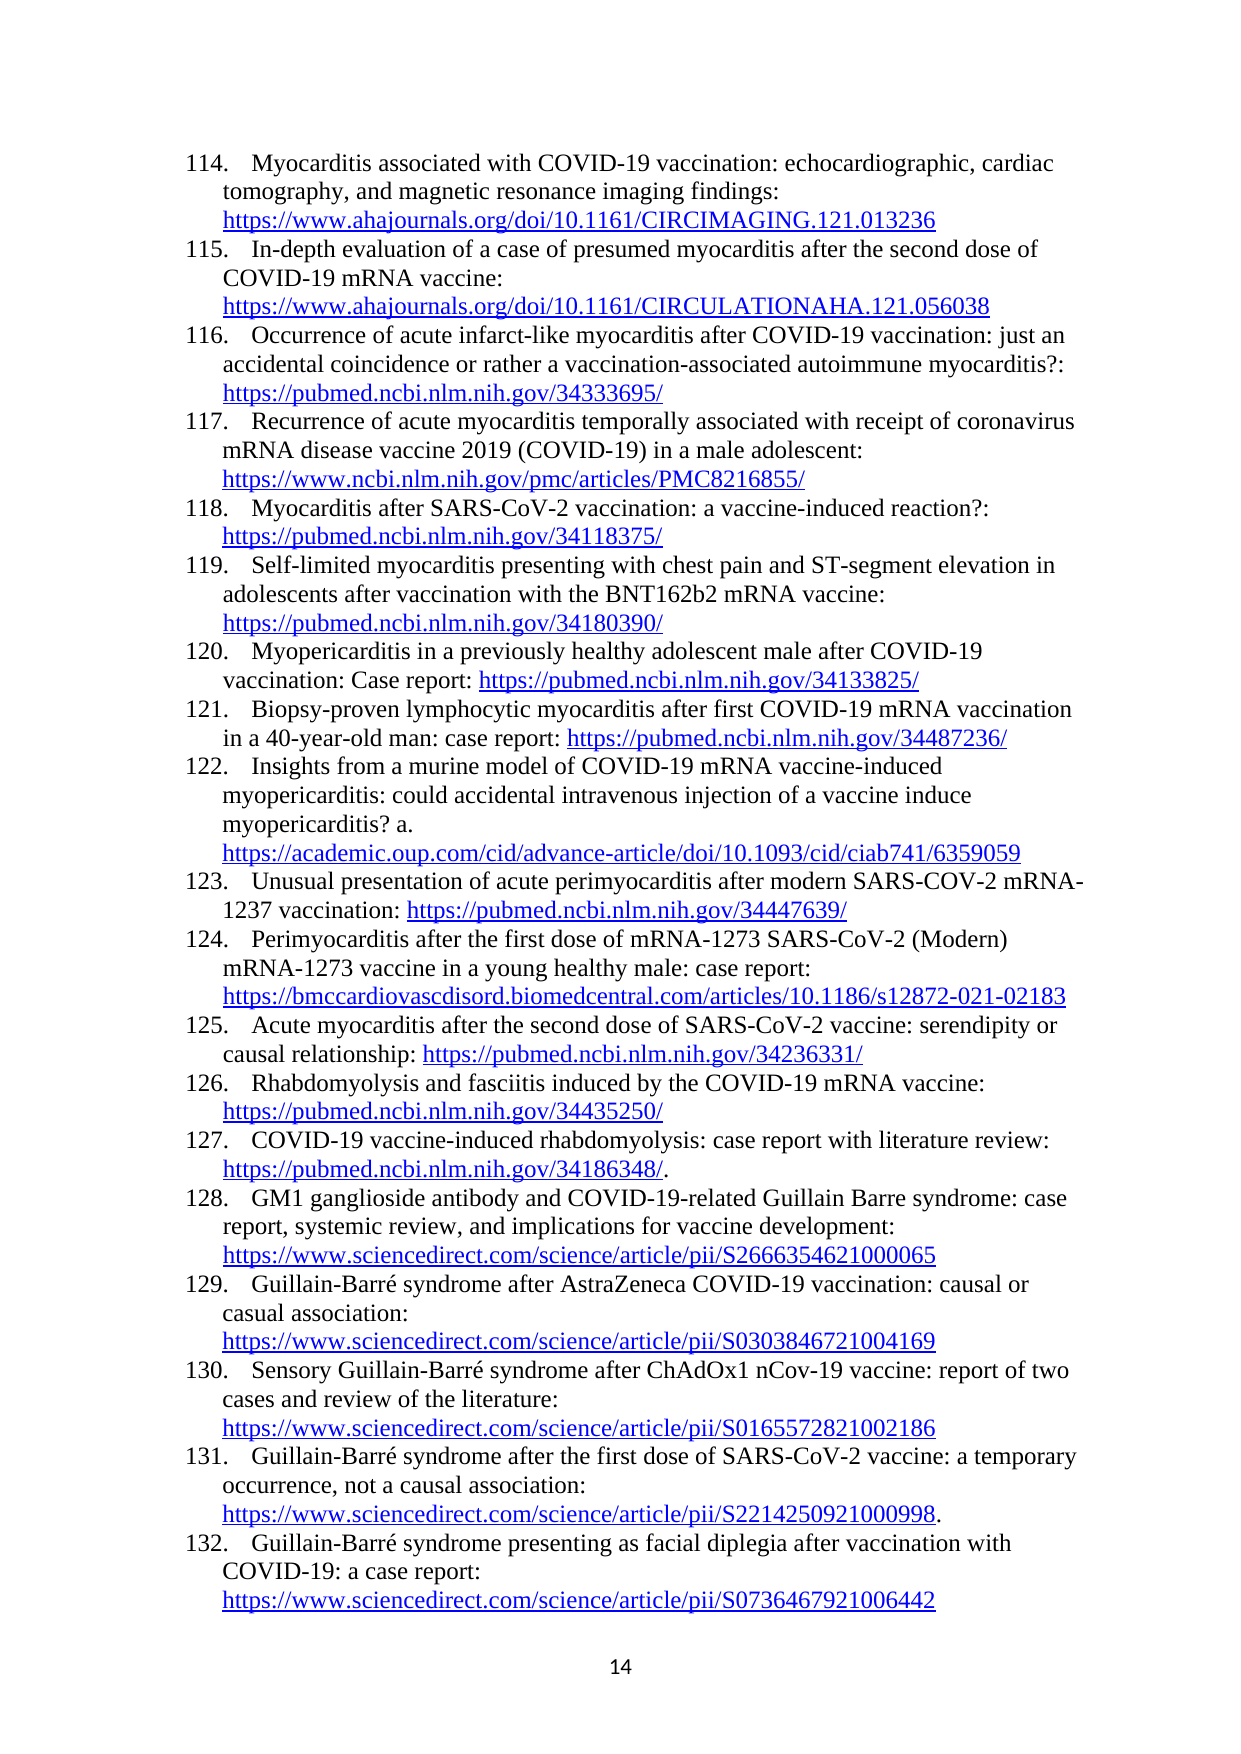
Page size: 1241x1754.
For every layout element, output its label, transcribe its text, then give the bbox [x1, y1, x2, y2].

list In-depth evaluation of a case of presumed myocarditis after the second dose of COVID-19 mRNA vaccine: https://www.ahajournals.org/doi/10.1161/CIRCULATIONAHA.121.056038 [185, 234, 1093, 320]
list Self-limited myocarditis presenting with chest pain and ST-segment elevation in adolescents after vaccination with the BNT162b2 mRNA vaccine: https://pubmed.ncbi.nlm.nih.gov/34180390/ [185, 550, 1093, 636]
list Acute myocarditis after the second dose of SARS-CoV-2 vaccine: serendipity or causal relationship: https://pubmed.ncbi.nlm.nih.gov/34236331/ [185, 1010, 1093, 1068]
list Myocarditis after SARS-CoV-2 vaccination: a vaccine-induced reaction?: https://pubmed.ncbi.nlm.nih.gov/34118375/ [185, 493, 1093, 550]
list Guillain-Barré syndrome after AstraZeneca COVID-19 vaccination: causal or casual association: https://www.sciencedirect.com/science/article/pii/S0303846721004169 [185, 1269, 1093, 1355]
list COVID-19 vaccine-induced rhabdomyolysis: case report with literature review: https://pubmed.ncbi.nlm.nih.gov/34186348/. [185, 1125, 1093, 1183]
list Guillain-Barré syndrome presenting as facial diplegia after vaccination with COVID-19: a case report: https://www.sciencedirect.com/science/article/pii/S0736467921006442 [185, 1528, 1093, 1614]
list Perimyocarditis after the first dose of mRNA-1273 SARS-CoV-2 (Modern) mRNA-1273 vaccine in a young healthy male: case report: https://bmccardiovascdisord.biomedcentral.com/articles/10.1186/s12872-021-02183 [185, 924, 1093, 1010]
list Biopsy-proven lymphocytic myocarditis after first COVID-19 mRNA vaccination in a 40-year-old man: case report: https://pubmed.ncbi.nlm.nih.gov/34487236/ [185, 694, 1093, 751]
list Recurrence of acute myocarditis temporally associated with receipt of coronavirus mRNA disease vaccine 2019 (COVID-19) in a male adolescent: https://www.ncbi.nlm.nih.gov/pmc/articles/PMC8216855/ [185, 406, 1093, 493]
list Myopericarditis in a previously healthy adolescent male after COVID-19 vaccination: Case report: https://pubmed.ncbi.nlm.nih.gov/34133825/ [185, 636, 1093, 694]
list Insights from a murine model of COVID-19 mRNA vaccine-induced myopericarditis: could accidental intravenous injection of a vaccine induce myopericarditis? a. https://academic.oup.com/cid/advance-article/doi/10.1093/cid/ciab741/6359059 [185, 751, 1093, 866]
list Sensory Guillain-Barré syndrome after ChAdOx1 nCov-19 vaccine: report of two cases and review of the literature: https://www.sciencedirect.com/science/article/pii/S0165572821002186 [185, 1355, 1093, 1441]
list Unusual presentation of acute perimyocarditis after modern SARS-COV-2 mRNA-1237 vaccination: https://pubmed.ncbi.nlm.nih.gov/34447639/ [185, 866, 1093, 924]
list Occurrence of acute infarct-like myocarditis after COVID-19 vaccination: just an accidental coincidence or rather a vaccination-associated autoimmune myocarditis?: https://pubmed.ncbi.nlm.nih.gov/34333695/ [185, 320, 1093, 406]
list Rhabdomyolysis and fasciitis induced by the COVID-19 mRNA vaccine: https://pubmed.ncbi.nlm.nih.gov/34435250/ [185, 1068, 1093, 1125]
list Guillain-Barré syndrome after the first dose of SARS-CoV-2 vaccine: a temporary occurrence, not a causal association: https://www.sciencedirect.com/science/article/pii/S2214250921000998. [185, 1441, 1093, 1528]
list Myocarditis associated with COVID-19 vaccination: echocardiographic, cardiac tomography, and magnetic resonance imaging findings: https://www.ahajournals.org/doi/10.1161/CIRCIMAGING.121.013236 [185, 148, 1093, 234]
list GM1 ganglioside antibody and COVID-19-related Guillain Barre syndrome: case report, systemic review, and implications for vaccine development: https://www.sciencedirect.com/science/article/pii/S2666354621000065 [185, 1183, 1093, 1269]
